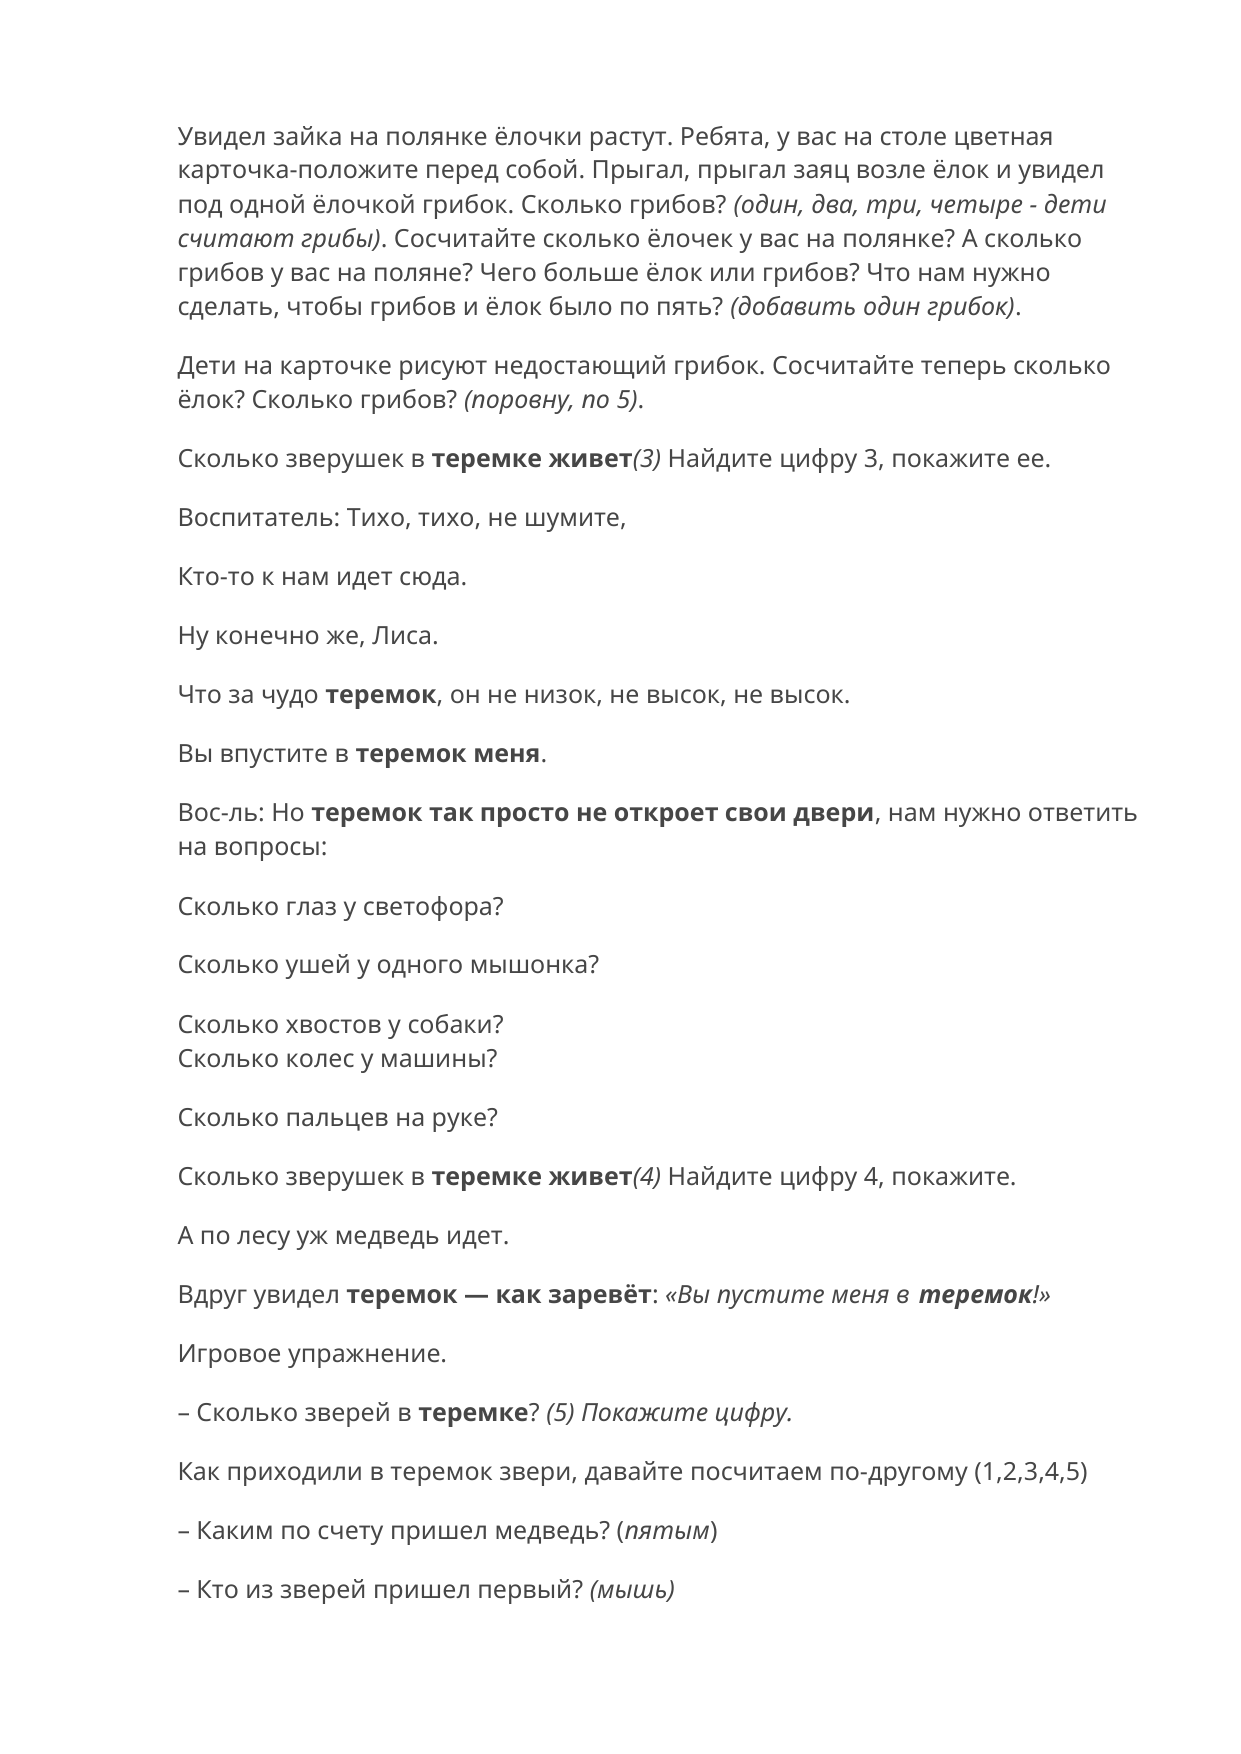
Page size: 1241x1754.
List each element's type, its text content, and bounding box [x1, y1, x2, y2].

text Как приходили в теремок звери, давайте посчитаем по-другому (1,2,3,4,5) [177, 1454, 1152, 1488]
text Сколько пальцев на руке? [177, 1099, 1152, 1133]
text Дети на карточке рисуют недостающий грибок. Сосчитайте теперь сколько ёлок? Сколько грибов? (поровну, по 5). [177, 347, 1152, 416]
text Сколько зверушек в теремке живет(3) Найдите цифру 3, покажите ее. [177, 441, 1152, 475]
text Сколько глаз у светофора? [177, 888, 1152, 922]
text Вдруг увидел теремок — как заревёт: «Вы пустите меня в теремок!» [177, 1277, 1152, 1311]
text Сколько хвостов у собаки? [177, 1006, 1152, 1040]
text Сколько колес у машины? [177, 1040, 1152, 1074]
text Вы впустите в теремок меня. [177, 736, 1152, 770]
text А по лесу уж медведь идет. [177, 1217, 1152, 1252]
text – Каким по счету пришел медведь? (пятым) [177, 1513, 1152, 1547]
text Сколько ушей у одного мышонка? [177, 947, 1152, 981]
text – Сколько зверей в теремке? (5) Покажите цифру. [177, 1395, 1152, 1429]
text Кто-то к нам идет сюда. [177, 559, 1152, 593]
text Увидел зайка на полянке ёлочки растут. Ребята, у вас на столе цветная карточка-положите перед собой. Прыгал, прыгал заяц возле ёлок и увидел под одной ёлочкой грибок. Сколько грибов? (один, два, три, четыре - дети считают грибы). Сосчитайте сколько ёлочек у вас на полянке? А сколько грибов у вас на поляне? Чего больше ёлок или грибов? Что нам нужно сделать, чтобы грибов и ёлок было по пять? (добавить один грибок). [177, 118, 1152, 322]
text Ну конечно же, Лиса. [177, 618, 1152, 652]
text Что за чудо теремок, он не низок, не высок, не высок. [177, 677, 1152, 711]
text Воспитатель: Тихо, тихо, не шумите, [177, 500, 1152, 534]
text Сколько зверушек в теремке живет(4) Найдите цифру 4, покажите. [177, 1158, 1152, 1192]
text Игровое упражнение. [177, 1336, 1152, 1370]
text Вос-ль: Но теремок так просто не откроет свои двери, нам нужно ответить на вопросы: [177, 795, 1152, 863]
text – Кто из зверей пришел первый? (мышь) [177, 1572, 1152, 1606]
